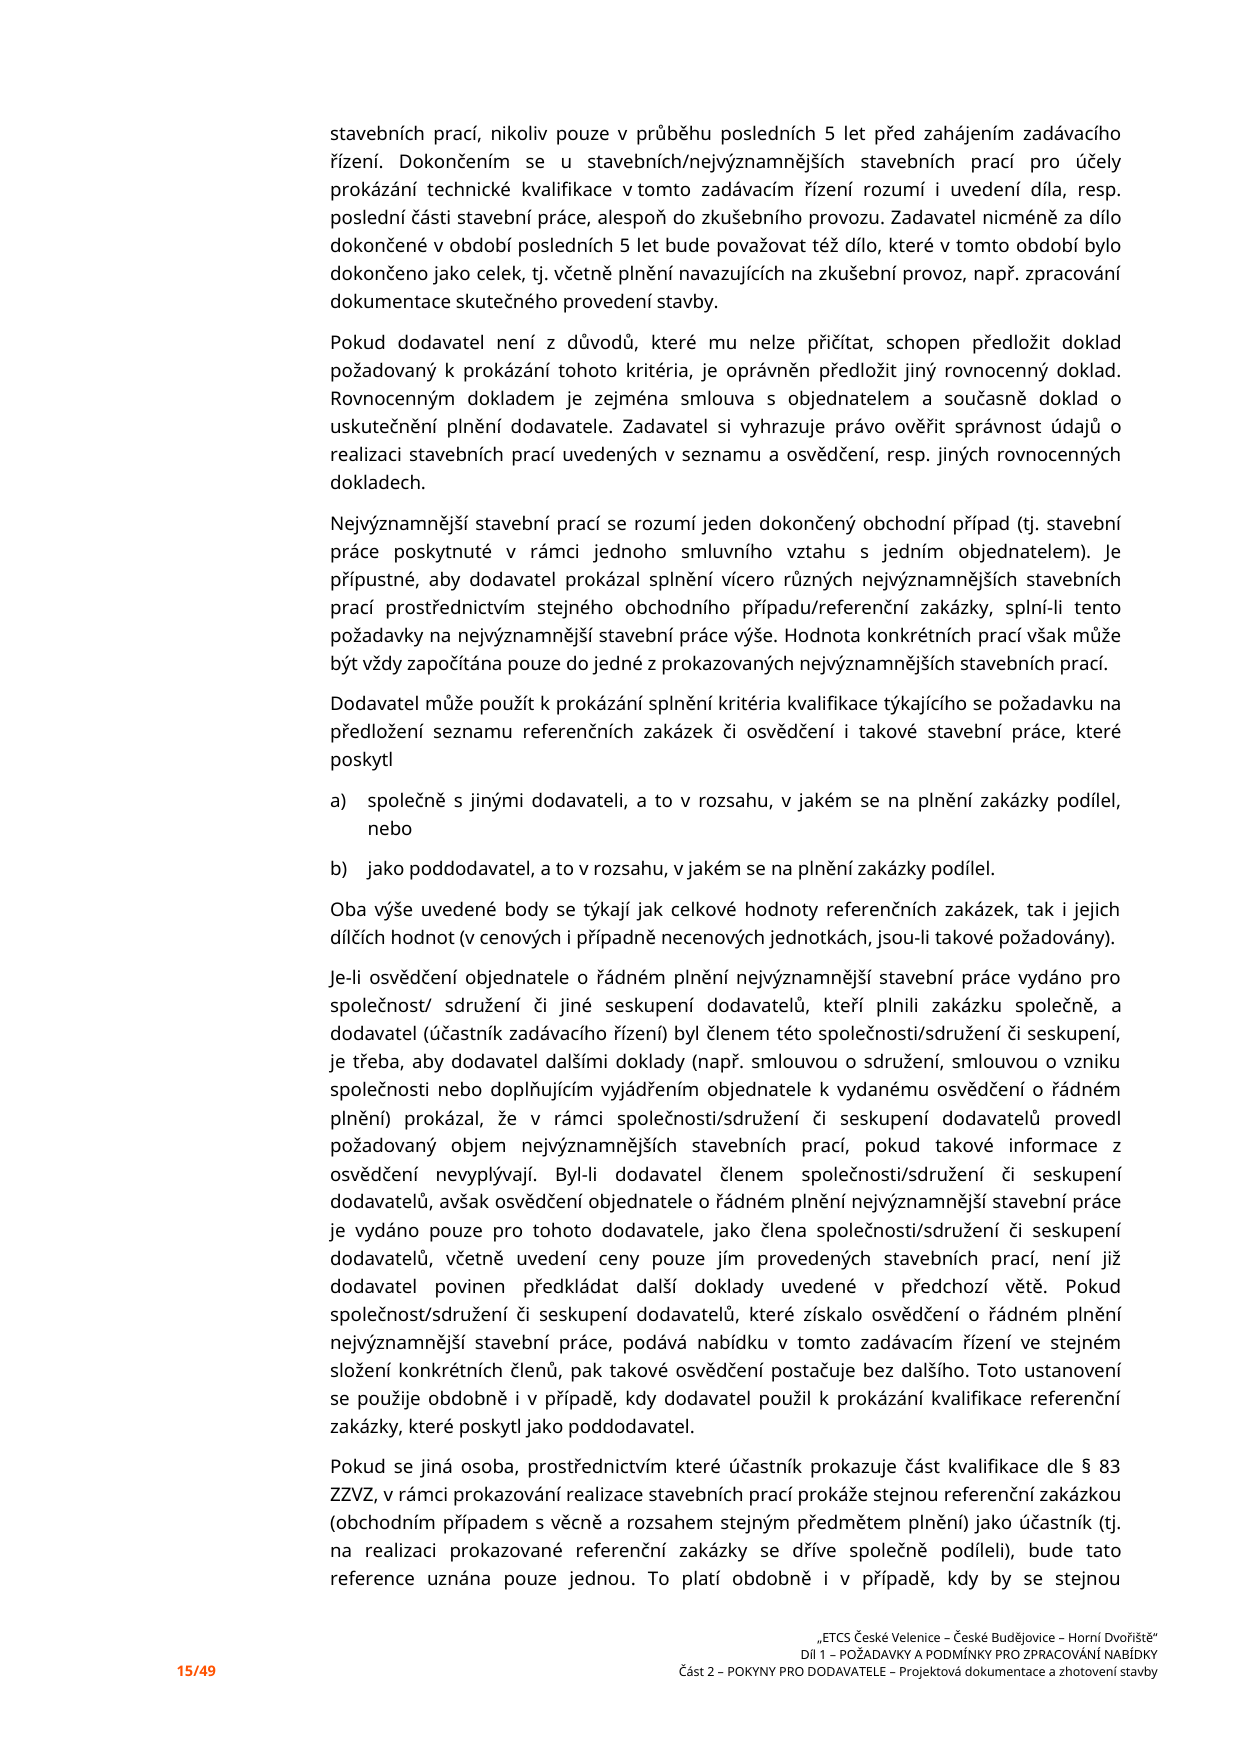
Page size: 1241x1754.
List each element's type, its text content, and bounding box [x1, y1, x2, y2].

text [330, 121, 1122, 314]
list společně s jinými dodavateli, a to v rozsahu, v jakém se na plnění zakázky podílel, nebo [330, 787, 1122, 841]
list jako poddodavatel, a to v rozsahu, v jakém se na plnění zakázky podílel. [330, 856, 1122, 881]
text Nejvýznamnější stavební prací se rozumí jeden dokončený obchodní případ (tj. stavební práce poskytnuté v rámci jednoho smluvního vztahu s jedním objednatelem). Je přípustné, aby dodavatel prokázal splnění vícero různých nejvýznamnějších stavebních prací prostřednictvím stejného obchodního případu/referenční zakázky, splní-li tento požadavky na nejvýznamnější stavební práce výše. Hodnota konkrétních prací však může být vždy započítána pouze do jedné z prokazovaných nejvýznamnějších stavebních prací. [330, 510, 1122, 676]
text Dodavatel může použít k prokázání splnění kritéria kvalifikace týkajícího se požadavku na předložení seznamu referenčních zakázek či osvědčení i takové stavební práce, které poskytl [330, 691, 1122, 772]
text Oba výše uvedené body se týkají jak celkové hodnoty referenčních zakázek, tak i jejich dílčích hodnot (v cenových i případně necenových jednotkách, jsou-li takové požadovány). [330, 896, 1122, 950]
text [330, 1453, 1122, 1591]
text Pokud dodavatel není z důvodů, které mu nelze přičítat, schopen předložit doklad požadovaný k prokázání tohoto kritéria, je oprávněn předložit jiný rovnocenný doklad. Rovnocenným dokladem je zejména smlouva s objednatelem a současně doklad o uskutečnění plnění dodavatele. Zadavatel si vyhrazuje právo ověřit správnost údajů o realizaci stavebních prací uvedených v seznamu a osvědčení, resp. jiných rovnocenných dokladech. [330, 329, 1122, 495]
text Je-li osvědčení objednatele o řádném plnění nejvýznamnější stavební práce vydáno pro společnost/ sdružení či jiné seskupení dodavatelů, kteří plnili zakázku společně, a dodavatel (účastník zadávacího řízení) byl členem této společnosti/sdružení či seskupení, je třeba, aby dodavatel dalšími doklady (např. smlouvou o sdružení, smlouvou o vzniku společnosti nebo doplňujícím vyjádřením objednatele k vydanému osvědčení o řádném plnění) prokázal, že v rámci společnosti/sdružení či seskupení dodavatelů provedl požadovaný objem nejvýznamnějších stavebních prací, pokud takové informace z osvědčení nevyplývají. Byl-li dodavatel členem společnosti/sdružení či seskupení dodavatelů, avšak osvědčení objednatele o řádném plnění nejvýznamnější stavební práce je vydáno pouze pro tohoto dodavatele, jako člena společnosti/sdružení či seskupení dodavatelů, včetně uvedení ceny pouze jím provedených stavebních prací, není již dodavatel povinen předkládat další doklady uvedené v předchozí větě. Pokud společnost/sdružení či seskupení dodavatelů, které získalo osvědčení o řádném plnění nejvýznamnější stavební práce, podává nabídku v tomto zadávacím řízení ve stejném složení konkrétních členů, pak takové osvědčení postačuje bez dalšího. Toto ustanovení se použije obdobně i v případě, kdy dodavatel použil k prokázání kvalifikace referenční zakázky, které poskytl jako poddodavatel. [330, 965, 1122, 1438]
